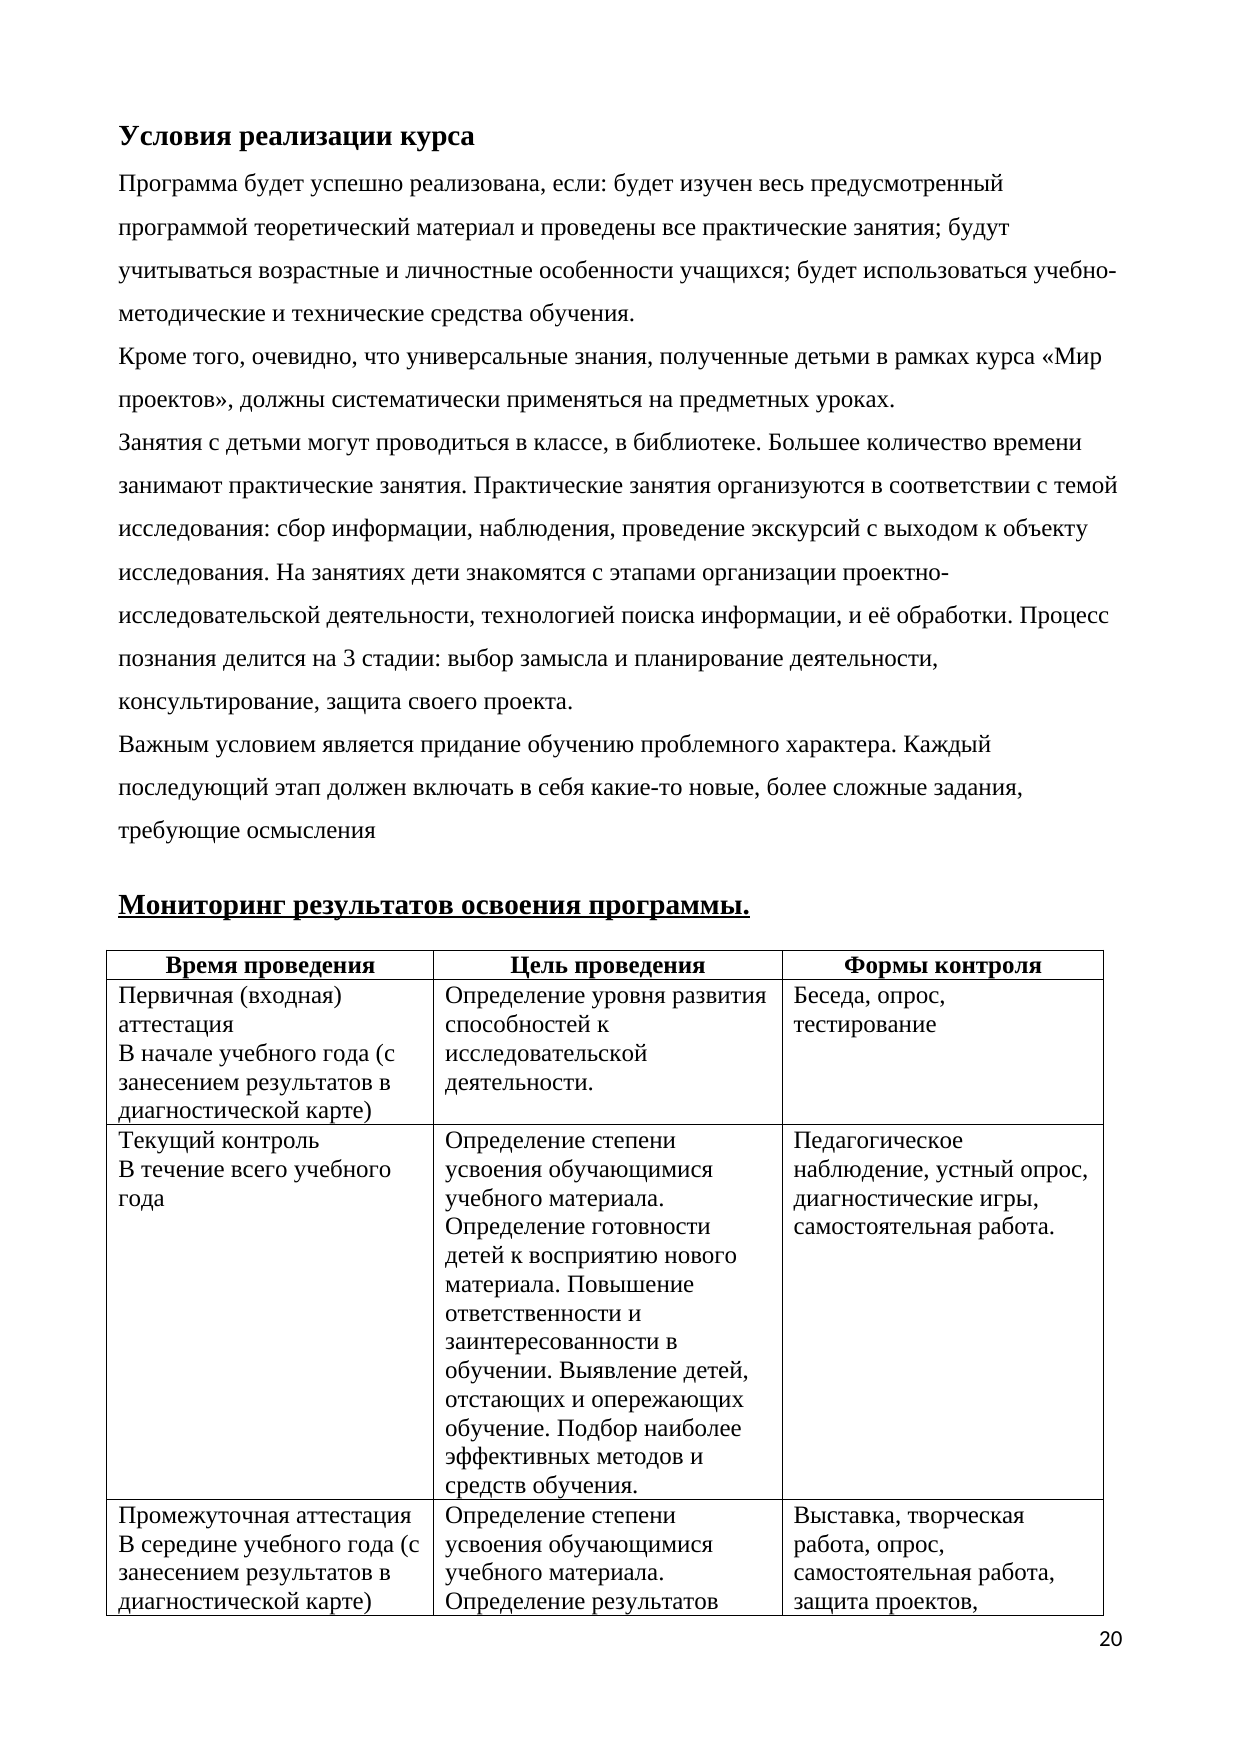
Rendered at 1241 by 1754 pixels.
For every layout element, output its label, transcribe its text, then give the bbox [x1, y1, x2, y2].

table_cell Определение степени усвоения обучающимися учебного материала. Определение готовности детей к восприятию нового материала. Повышение ответственности и заинтересованности в обучении. Выявление детей, отстающих и опережающих обучение. Подбор наиболее эффективных методов и средств обучения. [434, 1125, 782, 1499]
table_cell Педагогическое наблюдение, устный опрос, диагностические игры, самостоятельная работа. [783, 1125, 1103, 1499]
table_cell Определение уровня развития способностей к исследовательской деятельности. [434, 980, 782, 1124]
text Программа будет успешно реализована, если: будет изучен весь предусмотренный программой теоретический материал и проведены все практические занятия; будут учитываться возрастные и личностные особенности учащихся; будет использоваться учебно-методические и технические средства обучения. [118, 168, 1122, 327]
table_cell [434, 1500, 782, 1615]
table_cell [107, 1500, 433, 1615]
table_cell Текущий контроль В течение всего учебного года [107, 1125, 433, 1499]
text Кроме того, очевидно, что универсальные знания, полученные детьми в рамках курса «Мир проектов», должны систематически применяться на предметных уроках. [118, 341, 1122, 413]
table_cell Первичная (входная) аттестация В начале учебного года (с занесением результатов в диагностической карте) [107, 980, 433, 1124]
table_header Время проведения [107, 951, 433, 979]
text Важным условием является придание обучению проблемного характера. Каждый последующий этап должен включать в себя какие-то новые, более сложные задания, требующие осмысления [118, 729, 1122, 844]
text Занятия с детьми могут проводиться в классе, в библиотеке. Большее количество времени занимают практические занятия. Практические занятия организуются в соответствии с темой исследования: сбор информации, наблюдения, проведение экскурсий с выходом к объекту исследования. На занятиях дети знакомятся с этапами организации проектно-исследовательской деятельности, технологией поиска информации, и её обработки. Процесс познания делится на 3 стадии: выбор замысла и планирование деятельности, консультирование, защита своего проекта. [118, 427, 1122, 715]
table_cell Беседа, опрос, тестирование [783, 980, 1103, 1124]
table_header Цель проведения [434, 951, 782, 979]
text Условия реализации курса [118, 118, 1122, 152]
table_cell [783, 1500, 1103, 1615]
text Мониторинг результатов освоения программы. [118, 887, 1122, 921]
table_header Формы контроля [783, 951, 1103, 979]
